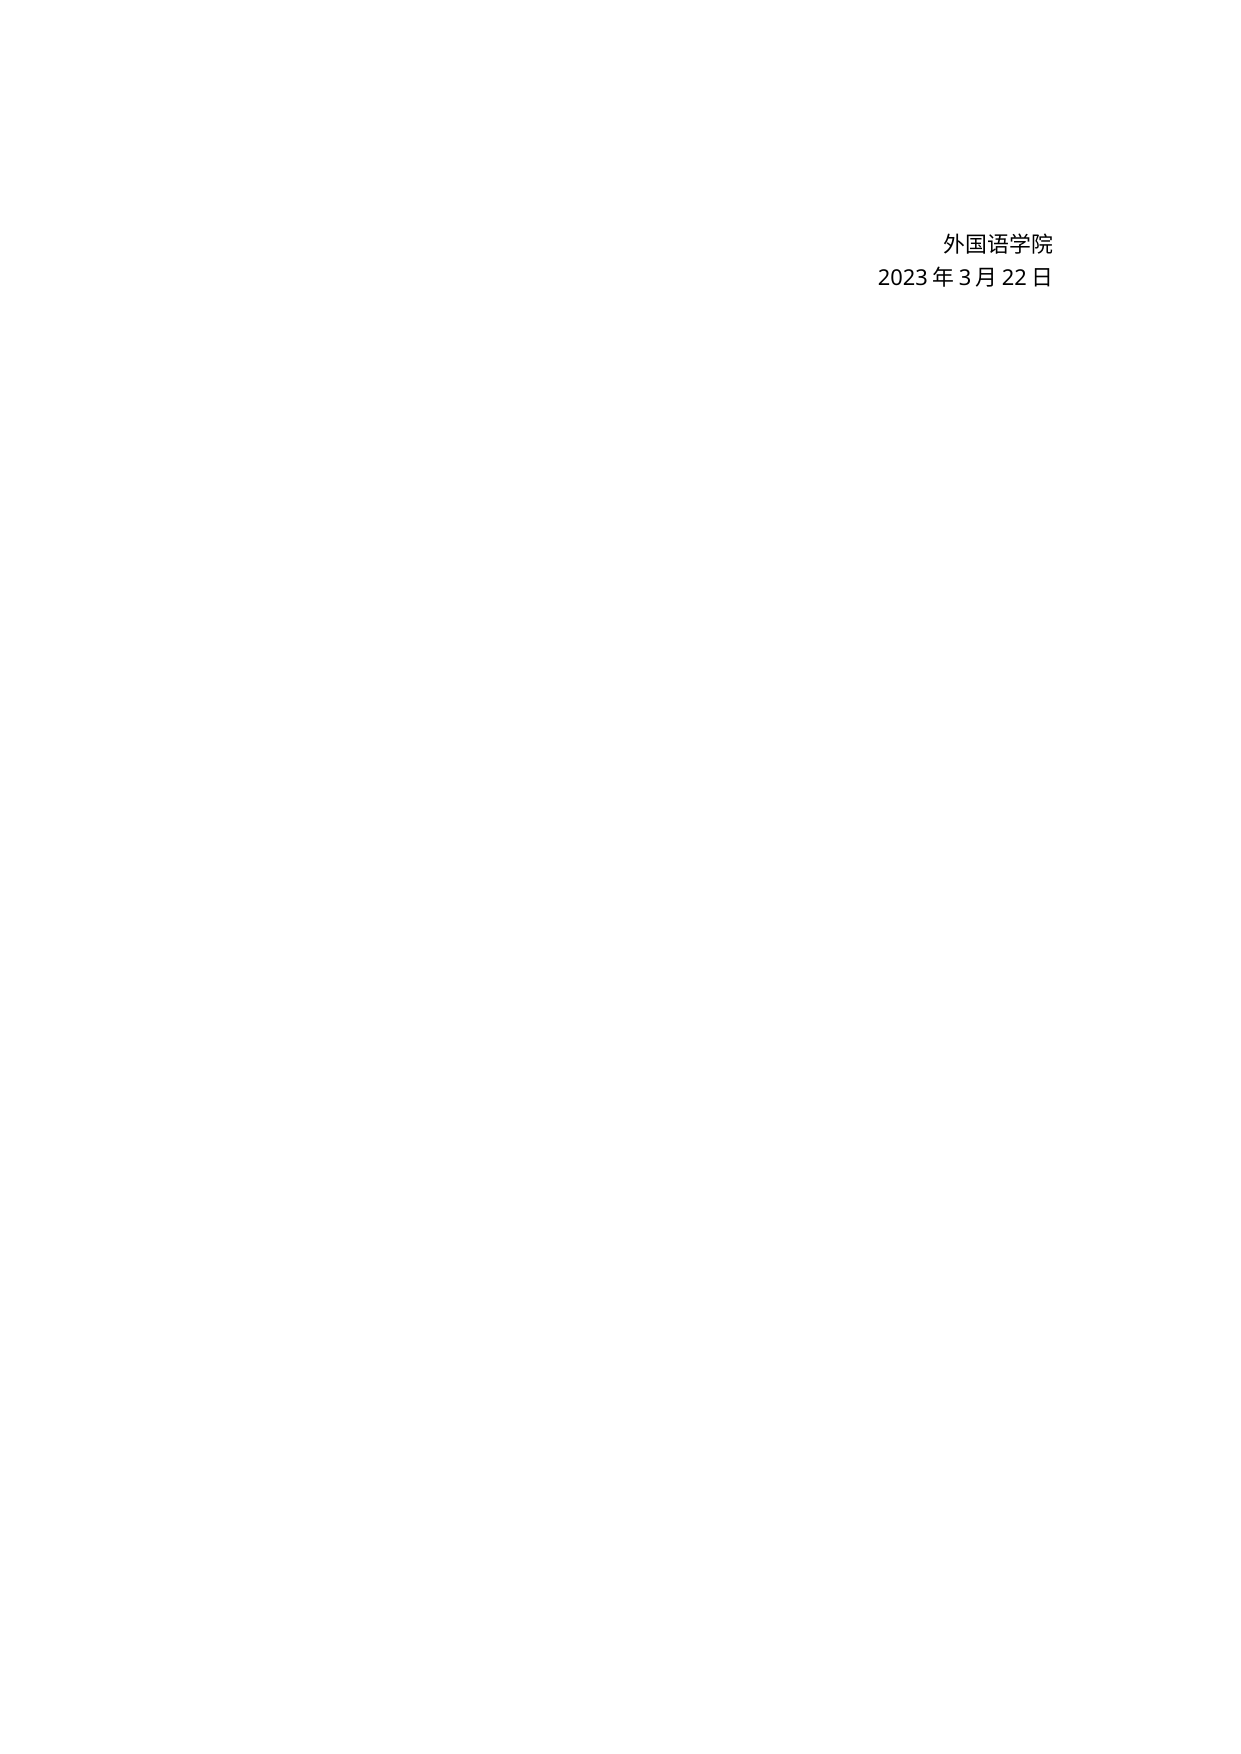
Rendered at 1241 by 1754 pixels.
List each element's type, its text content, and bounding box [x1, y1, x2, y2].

text 2023年3月22日 [187, 259, 1053, 292]
text 外国语学院 [187, 227, 1053, 259]
